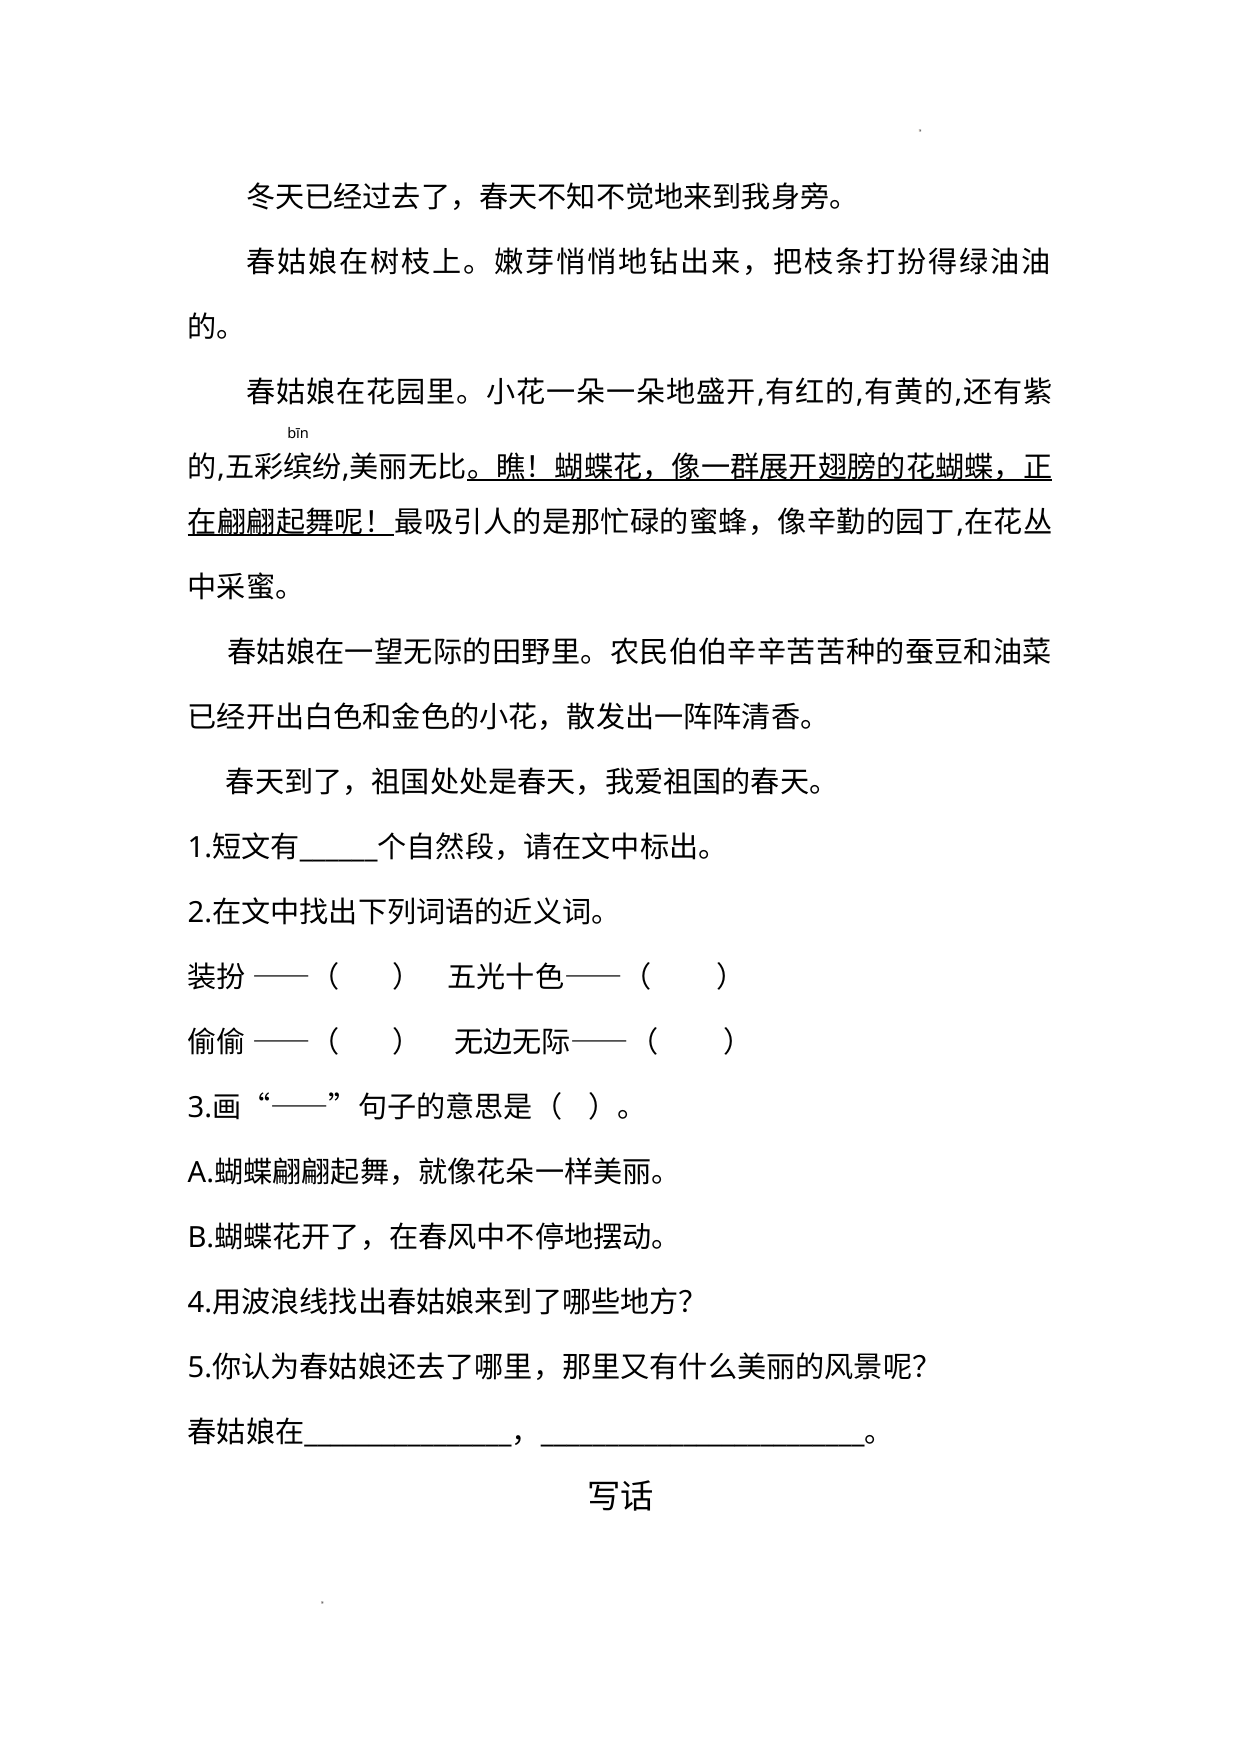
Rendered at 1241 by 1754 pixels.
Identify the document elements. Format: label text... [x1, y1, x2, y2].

list 春姑娘在花园里。小花一朵一朵地盛开,有红的,有黄的,还有紫的,五彩纷,美丽无比。瞧！蝴蝶花，像一群展开翅膀的花蝴蝶，正在翩翩起舞呢！最吸引人的是那忙碌的蜜蜂，像辛勤的园丁,在花丛中采蜜。 [187, 357, 1053, 617]
list 2.在文中找出下列词语的近义词。 [187, 877, 1053, 942]
list 3.画“——”句子的意思是（ ）。 [187, 1072, 1053, 1137]
list 装扮 ——（ ） 五光十色——（ ） [187, 942, 1053, 1007]
list 冬天已经过去了，春天不知不觉地来到我身旁。 [187, 162, 1053, 227]
list 偷偷 ——（ ） 无边无际——（ ） [187, 1007, 1053, 1072]
list 1.短文有______个自然段，请在文中标出。 [187, 812, 1053, 877]
list 春姑娘在________________，_________________________。 [187, 1397, 1053, 1462]
list 4.用波浪线找出春姑娘来到了哪些地方？ [187, 1267, 1053, 1332]
list 春天到了，祖国处处是春天，我爱祖国的春天。 [187, 747, 1053, 812]
list 5.你认为春姑娘还去了哪里，那里又有什么美丽的风景呢？ [187, 1332, 1053, 1397]
list A.蝴蝶翩翩起舞，就像花朵一样美丽。 [187, 1137, 1053, 1202]
list 写话 [187, 1462, 1053, 1527]
list B.蝴蝶花开了，在春风中不停地摆动。 [187, 1202, 1053, 1267]
list 春姑娘在树枝上。嫩芽悄悄地钻出来，把枝条打扮得绿油油的。 [187, 227, 1053, 357]
list 春姑娘在一望无际的田野里。农民伯伯辛辛苦苦种的蚕豆和油菜已经开出白色和金色的小花，散发出一阵阵清香。 [187, 617, 1053, 747]
